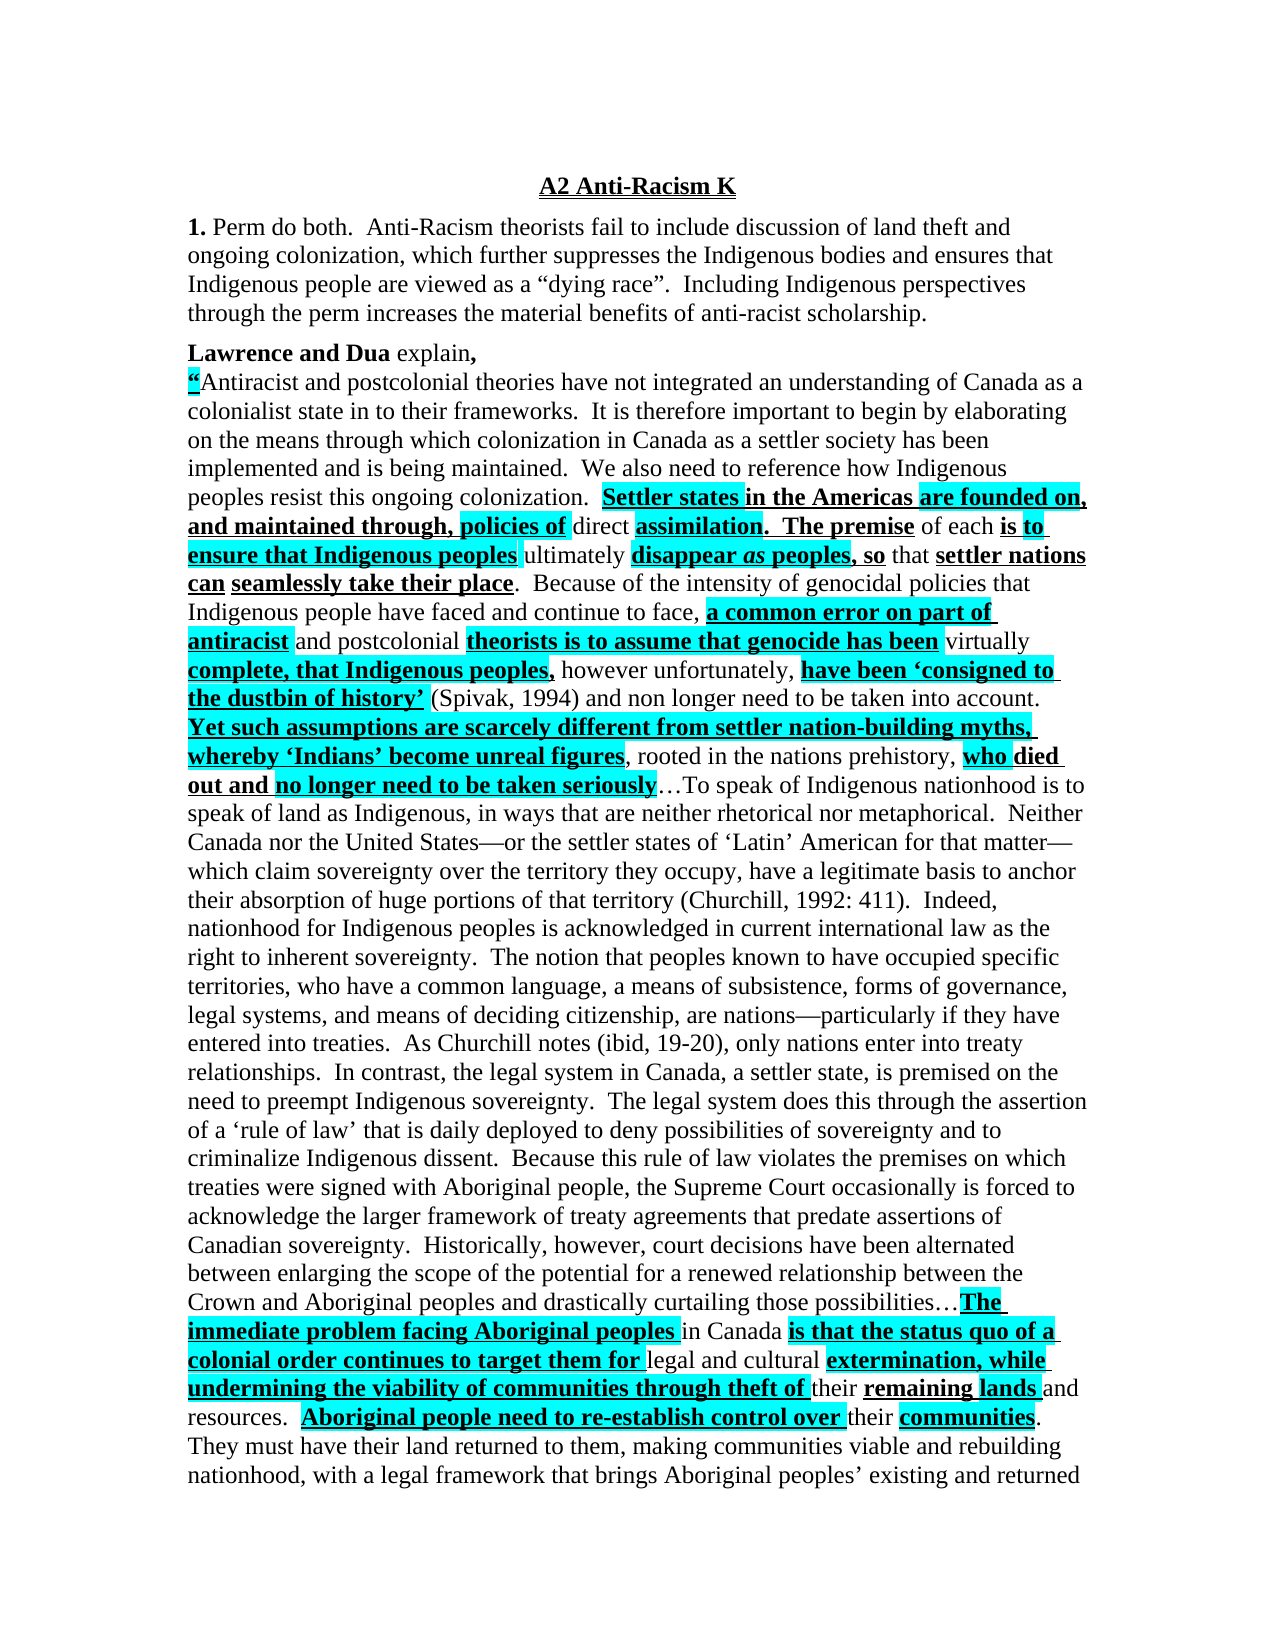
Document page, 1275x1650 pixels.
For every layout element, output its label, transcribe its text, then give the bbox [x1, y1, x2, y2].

text 1. Perm do both. Anti-Racism theorists fail to include discussion of land theft and ongoing colonization, which further suppresses the Indigenous bodies and ensures that Indigenous people are viewed as a “dying race”. Including Indigenous perspectives through the perm increases the material benefits of anti-racist scholarship. [187, 212, 1087, 327]
subtitle A2 Anti-Racism K [187, 171, 1087, 199]
text Lawrence and Dua explain, [187, 338, 1087, 367]
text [187, 367, 1087, 1488]
